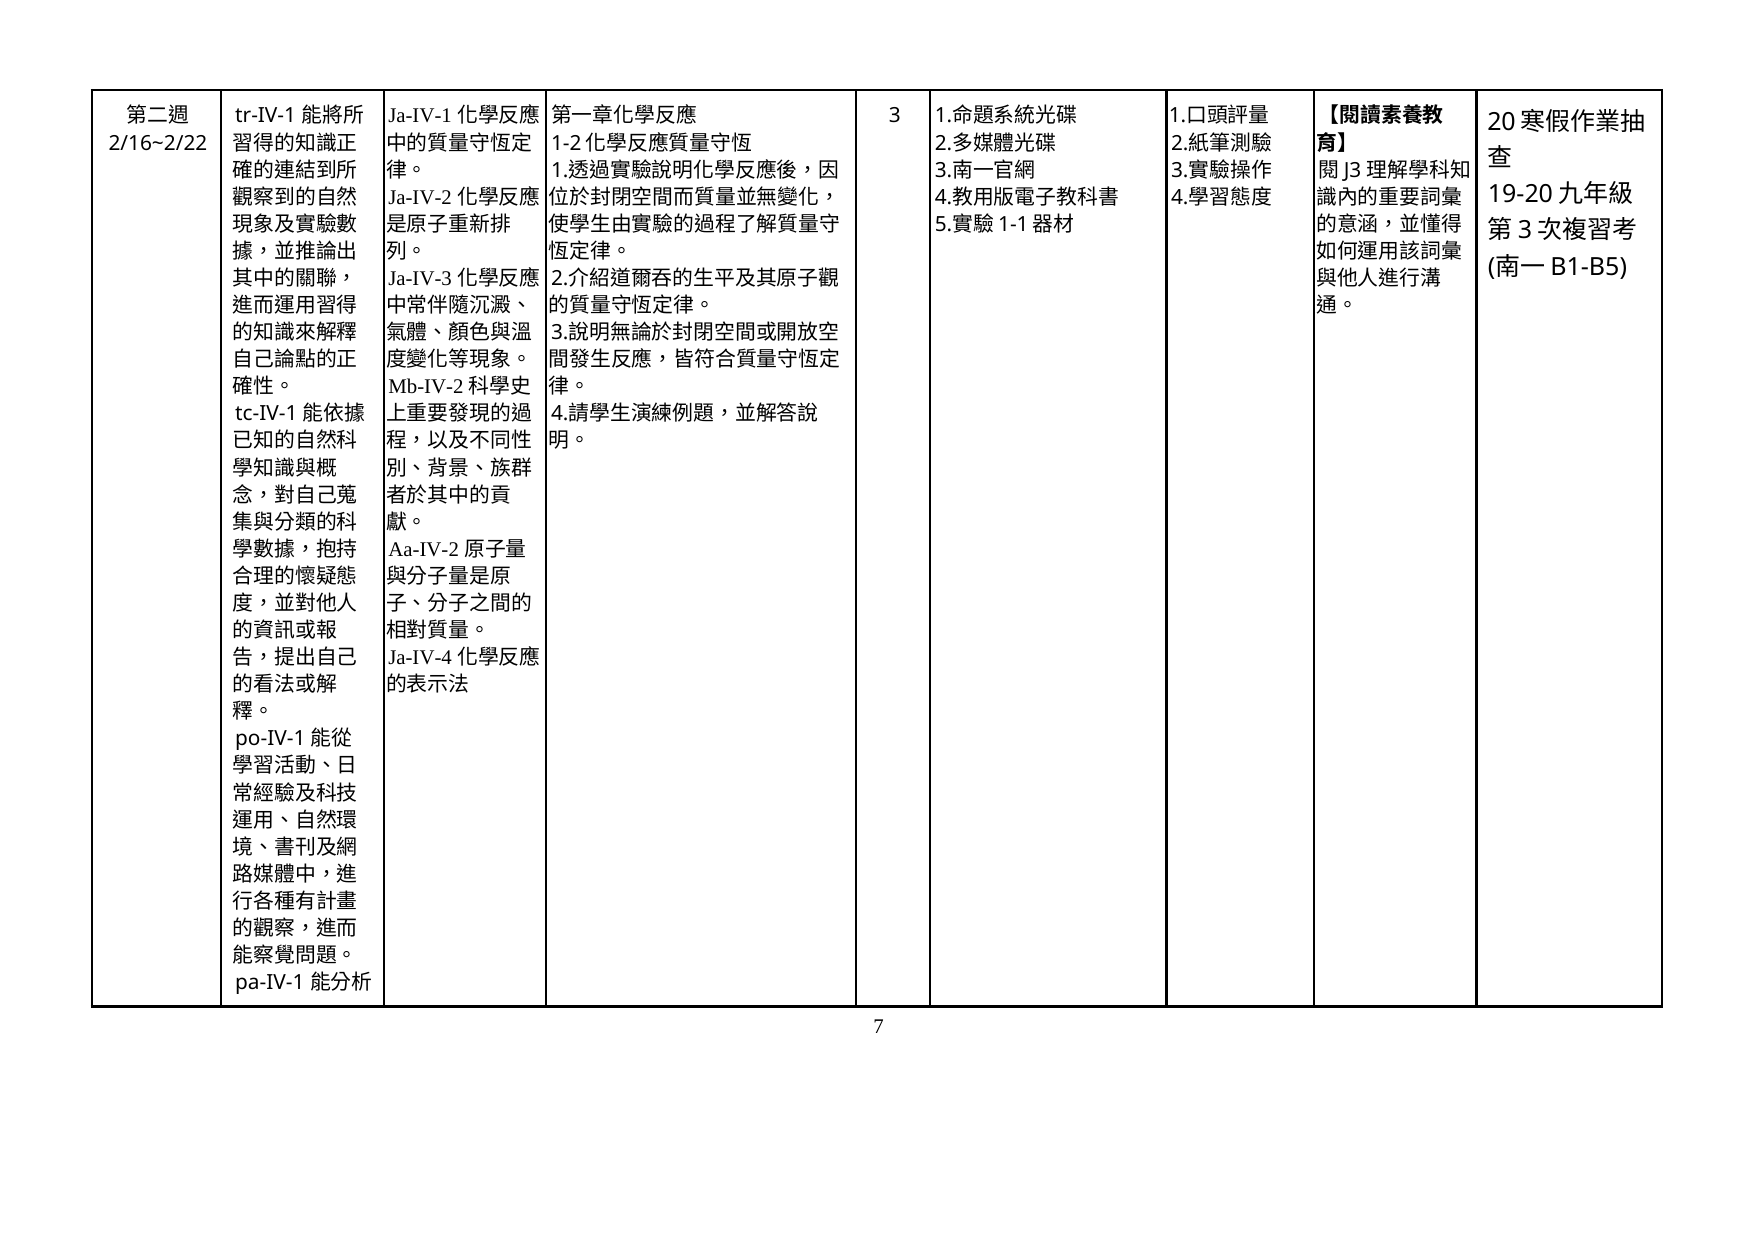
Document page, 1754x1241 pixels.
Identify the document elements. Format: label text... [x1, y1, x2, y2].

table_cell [385, 91, 545, 1005]
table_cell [1478, 91, 1661, 1005]
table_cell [1168, 91, 1313, 1005]
table_cell 第二週 2/16~2/22 [93, 91, 220, 1005]
table_cell 3 [857, 91, 929, 1005]
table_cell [1315, 91, 1475, 1005]
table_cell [547, 91, 855, 1005]
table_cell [931, 91, 1165, 1005]
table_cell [222, 91, 383, 1005]
